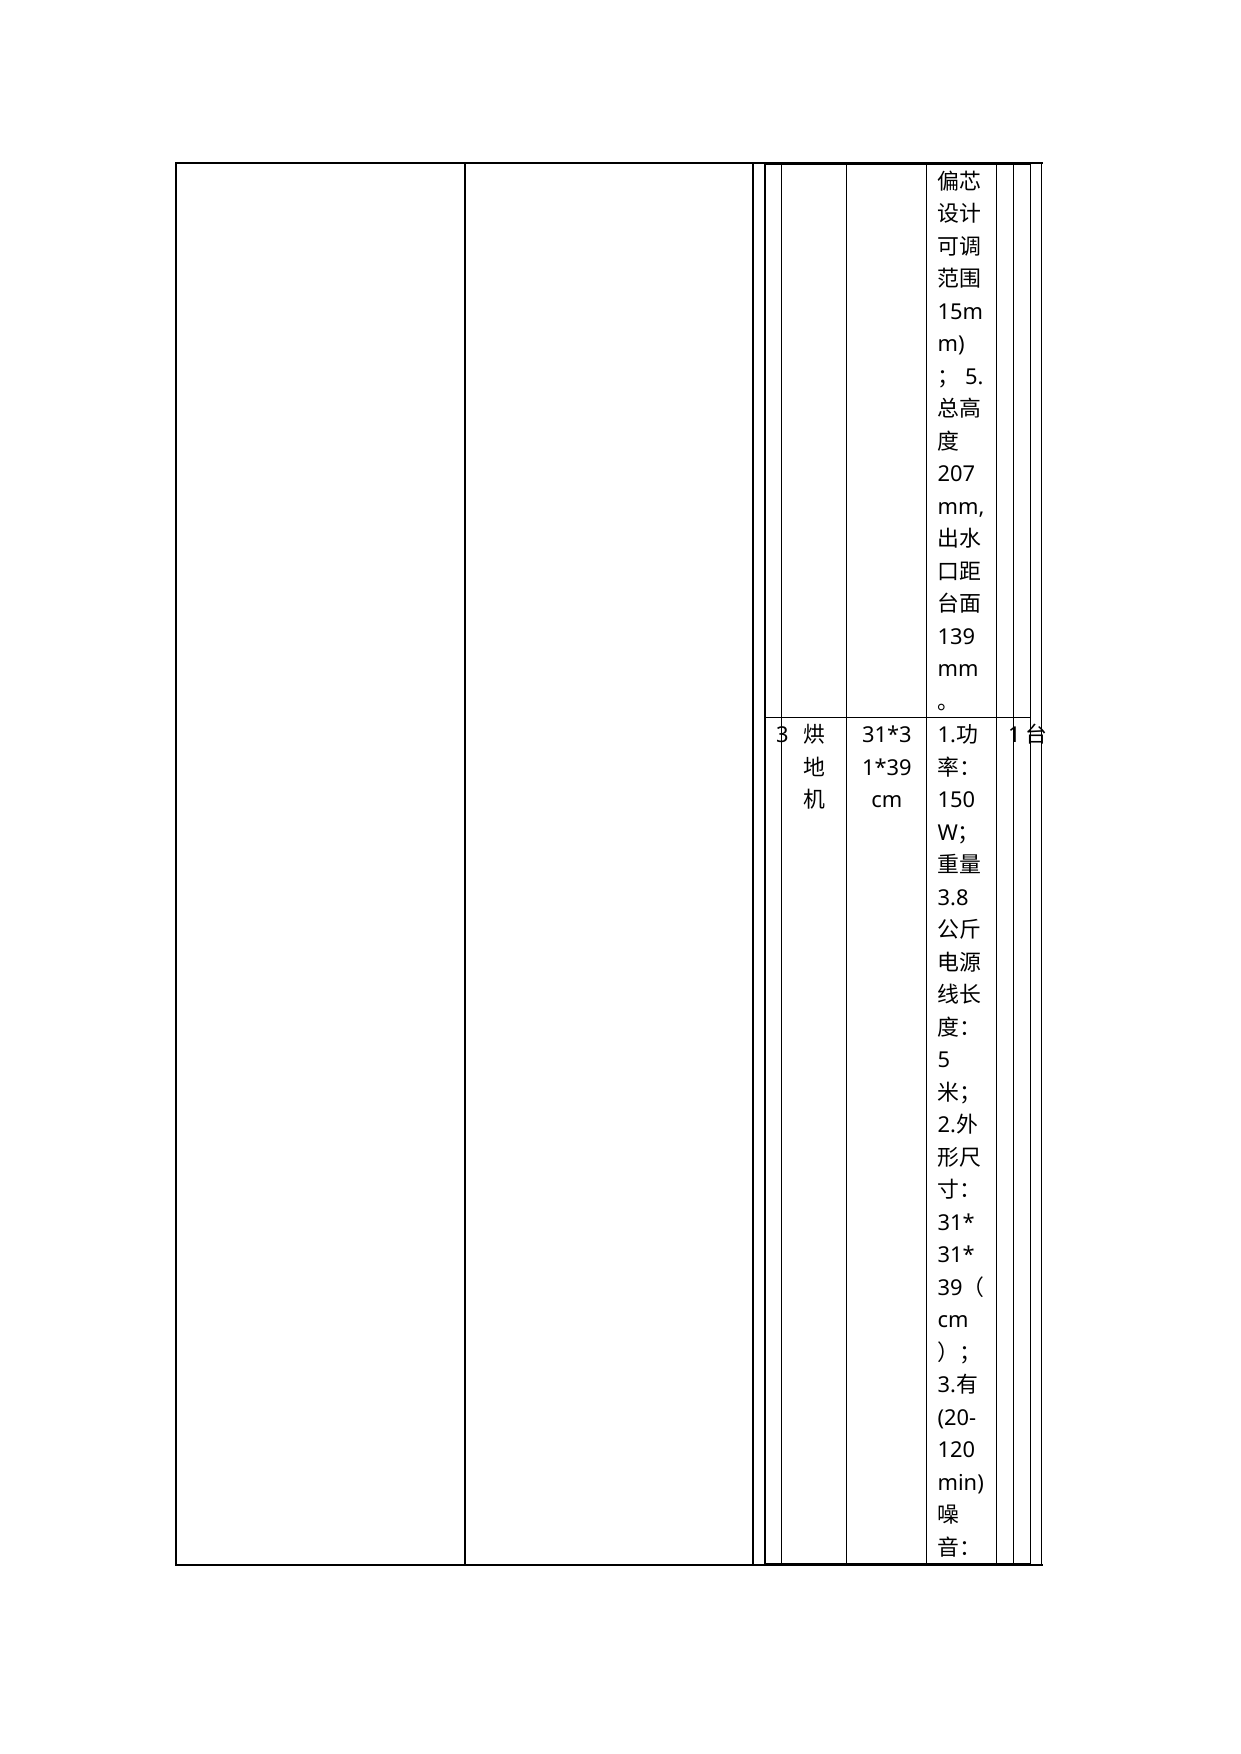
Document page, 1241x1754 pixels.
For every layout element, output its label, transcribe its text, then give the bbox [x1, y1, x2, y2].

table_cell [766, 165, 781, 717]
table_cell [997, 165, 1013, 717]
table_cell [1014, 165, 1030, 717]
table_cell [927, 165, 996, 717]
table_cell [782, 718, 846, 1563]
table_cell 1 [177, 164, 464, 1564]
table_cell [1014, 718, 1030, 1563]
table_cell [927, 718, 996, 1563]
table_cell [1031, 743, 1041, 1564]
table_cell [766, 718, 781, 1563]
table_cell [997, 718, 1013, 1563]
table_cell [847, 165, 926, 717]
table_cell [754, 164, 764, 1564]
table_cell [1031, 736, 1041, 741]
table_cell [847, 718, 926, 1563]
table_cell [782, 165, 846, 717]
table_cell [466, 164, 752, 1564]
table_cell [1031, 164, 1041, 731]
